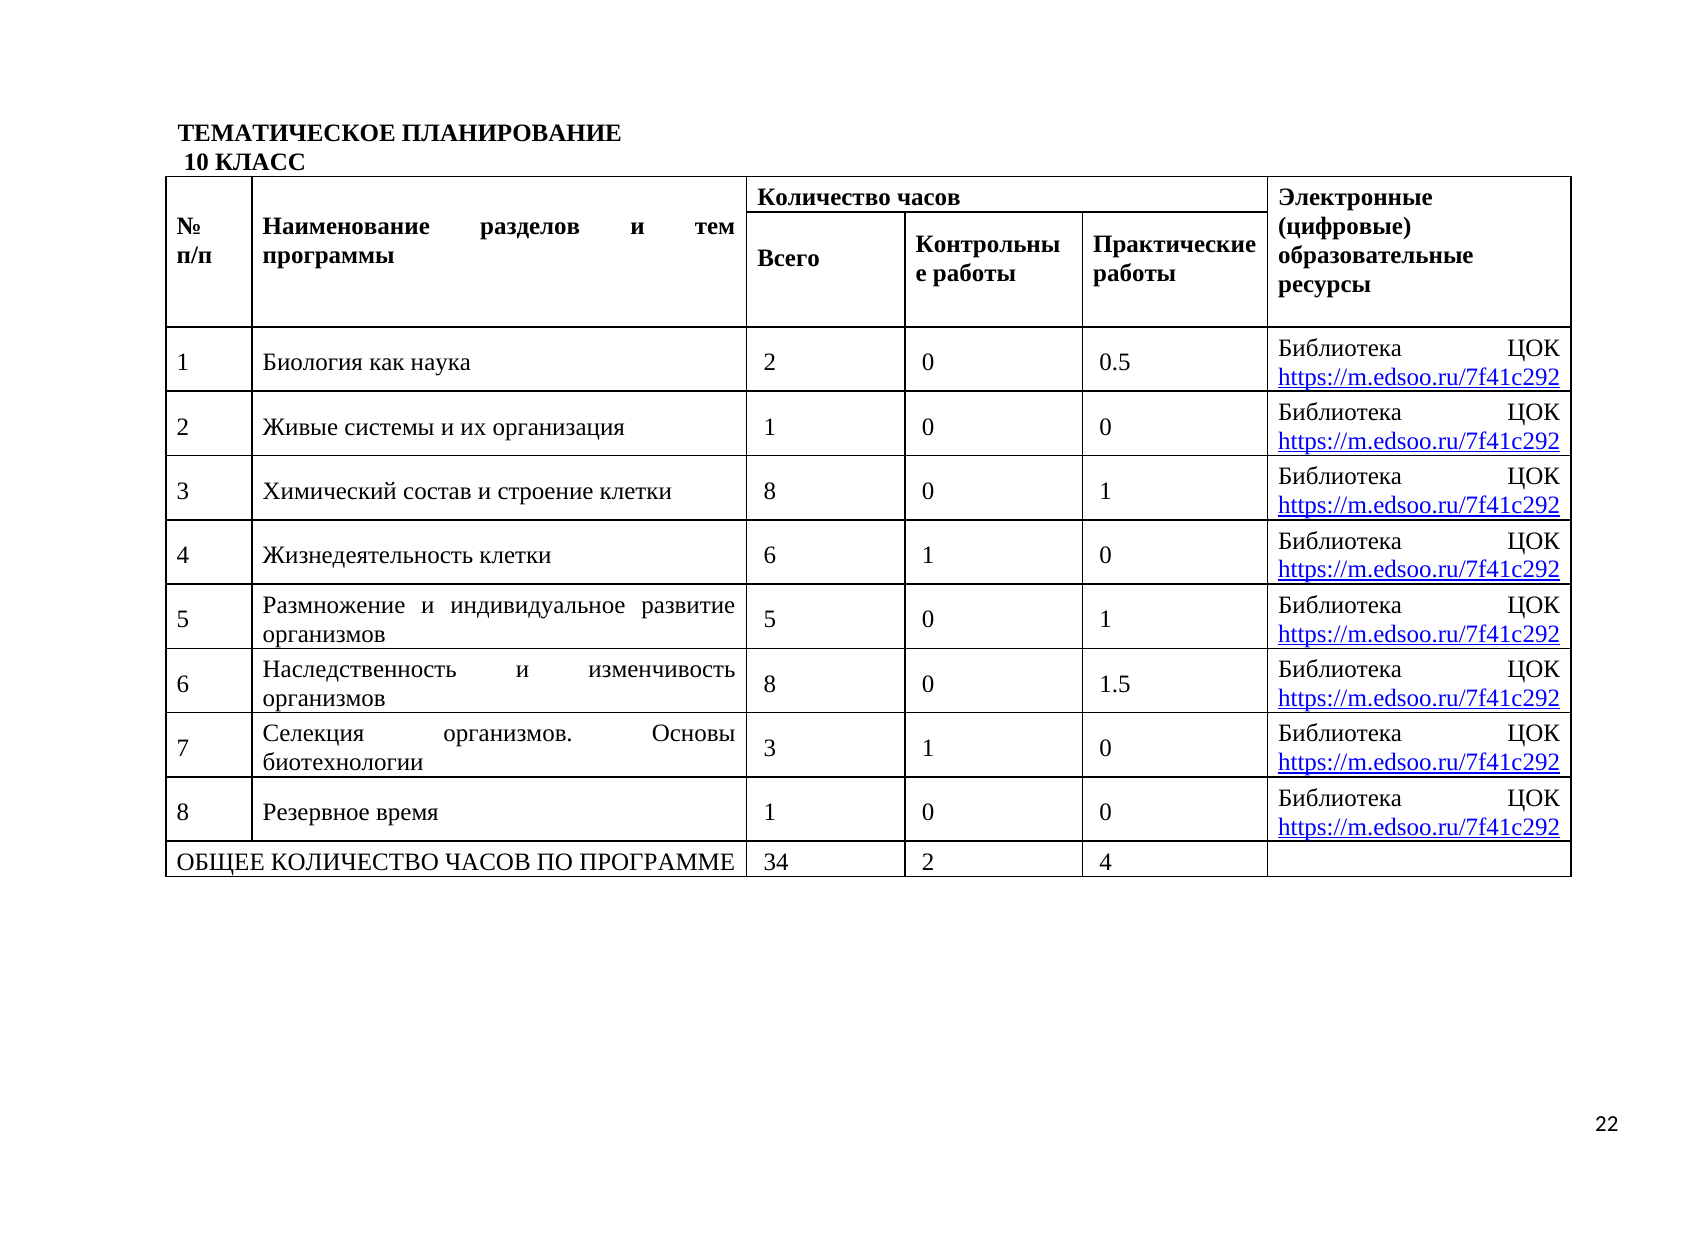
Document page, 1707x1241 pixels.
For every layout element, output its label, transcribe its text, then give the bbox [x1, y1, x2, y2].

table_header Электронные (цифровые) образовательные ресурсы [1268, 177, 1570, 326]
table_cell Резервное время [253, 778, 746, 840]
table_cell 0 [906, 585, 1082, 647]
table_cell 8 [747, 456, 904, 519]
text ТЕМАТИЧЕСКОЕ ПЛАНИРОВАНИЕ [177, 118, 1618, 147]
table_cell Библиотека ЦОК https://m.edsoo.ru/7f41c292 [1268, 392, 1570, 455]
table_cell Биология как наука [253, 328, 746, 390]
table_cell 8 [167, 778, 251, 840]
table_cell 0 [906, 456, 1082, 519]
table_cell Библиотека ЦОК https://m.edsoo.ru/7f41c292 [1268, 521, 1570, 583]
table_cell 0 [906, 328, 1082, 390]
table_cell 7 [167, 713, 251, 776]
table_cell 0.5 [1083, 328, 1267, 390]
table_cell 2 [906, 842, 1082, 876]
table_cell Всего [747, 213, 904, 326]
table_cell 4 [1083, 842, 1267, 876]
table_cell 0 [906, 392, 1082, 455]
table_cell 0 [906, 778, 1082, 840]
table_cell 0 [1083, 713, 1267, 776]
table_cell 3 [167, 456, 251, 519]
table_cell Селекция организмов. Основы биотехнологии [253, 713, 746, 776]
table_cell 6 [167, 649, 251, 712]
table_cell Библиотека ЦОК https://m.edsoo.ru/7f41c292 [1268, 649, 1570, 712]
table_cell [1268, 842, 1570, 876]
table_cell Библиотека ЦОК https://m.edsoo.ru/7f41c292 [1268, 778, 1570, 840]
table_cell Практические работы [1083, 213, 1267, 326]
table_cell 1 [1083, 585, 1267, 647]
table_cell Контрольные работы [906, 213, 1082, 326]
table_cell 2 [747, 328, 904, 390]
table_cell Жизнедеятельность клетки [253, 521, 746, 583]
table_cell 0 [1083, 521, 1267, 583]
table_cell 5 [167, 585, 251, 647]
table_cell 0 [1083, 392, 1267, 455]
table_cell Химический состав и строение клетки [253, 456, 746, 519]
table_cell 1 [747, 392, 904, 455]
table_cell 34 [747, 842, 904, 876]
table_cell 5 [747, 585, 904, 647]
table_cell Библиотека ЦОК https://m.edsoo.ru/7f41c292 [1268, 456, 1570, 519]
table_cell Размножение и индивидуальное развитие организмов [253, 585, 746, 647]
table_cell 1 [747, 778, 904, 840]
table_cell ОБЩЕЕ КОЛИЧЕСТВО ЧАСОВ ПО ПРОГРАММЕ [167, 842, 746, 876]
table_cell 1.5 [1083, 649, 1267, 712]
table_cell 1 [906, 521, 1082, 583]
table_header № п/п [167, 177, 251, 326]
table_header Количество часов [747, 177, 1267, 211]
table_cell 0 [906, 649, 1082, 712]
table_cell Библиотека ЦОК https://m.edsoo.ru/7f41c292 [1268, 585, 1570, 647]
table_cell 1 [167, 328, 251, 390]
table_cell 2 [167, 392, 251, 455]
table_cell 0 [1083, 778, 1267, 840]
table_cell 4 [167, 521, 251, 583]
table_cell 1 [906, 713, 1082, 776]
table_cell 6 [747, 521, 904, 583]
table_header Наименование разделов и тем программы [253, 177, 746, 326]
table_cell 1 [1083, 456, 1267, 519]
table_cell 8 [747, 649, 904, 712]
table_cell 3 [747, 713, 904, 776]
table_cell Наследственность и изменчивость организмов [253, 649, 746, 712]
table_cell Библиотека ЦОК https://m.edsoo.ru/7f41c292 [1268, 713, 1570, 776]
table_cell Живые системы и их организация [253, 392, 746, 455]
text 10 КЛАСС [177, 147, 1618, 176]
table_cell Библиотека ЦОК https://m.edsoo.ru/7f41c292 [1268, 328, 1570, 390]
